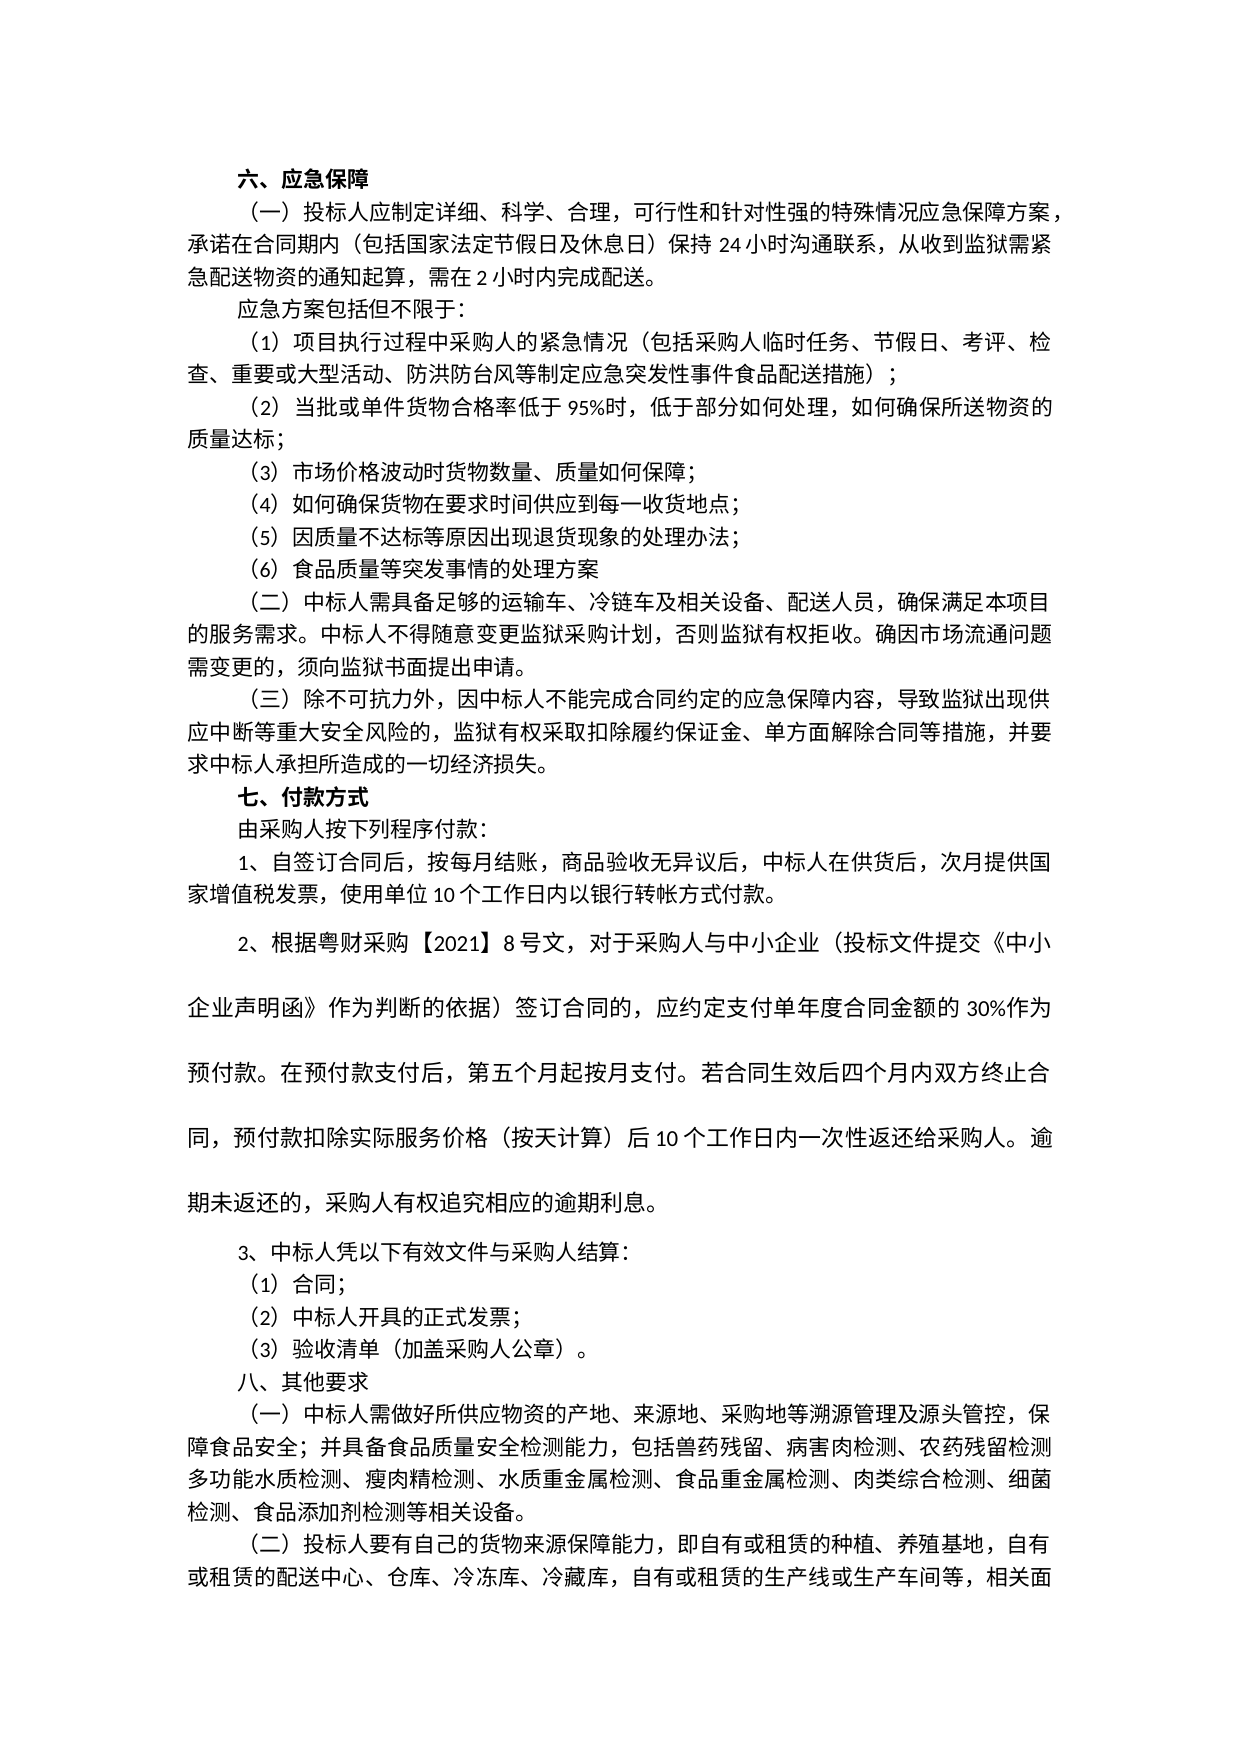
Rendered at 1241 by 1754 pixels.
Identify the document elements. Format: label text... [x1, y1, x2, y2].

text （5）因质量不达标等原因出现退货现象的处理办法； [187, 519, 1053, 552]
text （一）投标人应制定详细、科学、合理，可行性和针对性强的特殊情况应急保障方案，承诺在合同期内（包括国家法定节假日及休息日）保持24小时沟通联系，从收到监狱需紧急配送物资的通知起算，需在2小时内完成配送。 [187, 194, 1053, 292]
text （二）中标人需具备足够的运输车、冷链车及相关设备、配送人员，确保满足本项目的服务需求。中标人不得随意变更监狱采购计划，否则监狱有权拒收。确因市场流通问题需变更的，须向监狱书面提出申请。 [187, 584, 1053, 682]
text （6）食品质量等突发事情的处理方案 [187, 552, 1053, 584]
text （1）项目执行过程中采购人的紧急情况（包括采购人临时任务、节假日、考评、检查、重要或大型活动、防洪防台风等制定应急突发性事件食品配送措施）； [187, 324, 1053, 389]
text 2、根据粤财采购【2021】8号文，对于采购人与中小企业（投标文件提交《中小企业声明函》作为判断的依据）签订合同的，应约定支付单年度合同金额的30%作为预付款。在预付款支付后，第五个月起按月支付。若合同生效后四个月内双方终止合同，预付款扣除实际服务价格（按天计算）后10个工作日内一次性返还给采购人。逾期未返还的，采购人有权追究相应的逾期利息。 [187, 909, 1053, 1234]
text 由采购人按下列程序付款： [187, 812, 1053, 844]
text 1、自签订合同后，按每月结账，商品验收无异议后，中标人在供货后，次月提供国家增值税发票，使用单位10个工作日内以银行转帐方式付款。 [187, 844, 1053, 909]
text （2）当批或单件货物合格率低于95%时，低于部分如何处理，如何确保所送物资的质量达标； [187, 389, 1053, 454]
text （4）如何确保货物在要求时间供应到每一收货地点； [187, 487, 1053, 519]
text 八、其他要求 [187, 1364, 1053, 1397]
text （3）市场价格波动时货物数量、质量如何保障； [187, 454, 1053, 487]
text 应急方案包括但不限于： [187, 292, 1053, 324]
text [187, 1527, 1053, 1592]
text （一）中标人需做好所供应物资的产地、来源地、采购地等溯源管理及源头管控，保障食品安全；并具备食品质量安全检测能力，包括兽药残留、病害肉检测、农药残留检测、多功能水质检测、瘦肉精检测、水质重金属检测、食品重金属检测、肉类综合检测、细菌检测、食品添加剂检测等相关设备。 [187, 1397, 1053, 1527]
text 七、付款方式 [187, 779, 1053, 812]
text （3）验收清单（加盖采购人公章）。 [187, 1332, 1053, 1364]
text （1）合同； [187, 1267, 1053, 1299]
text （2）中标人开具的正式发票； [187, 1299, 1053, 1332]
text （三）除不可抗力外，因中标人不能完成合同约定的应急保障内容，导致监狱出现供应中断等重大安全风险的，监狱有权采取扣除履约保证金、单方面解除合同等措施，并要求中标人承担所造成的一切经济损失。 [187, 682, 1053, 779]
text 3、中标人凭以下有效文件与采购人结算： [187, 1234, 1053, 1267]
text 六、应急保障 [187, 162, 1053, 194]
